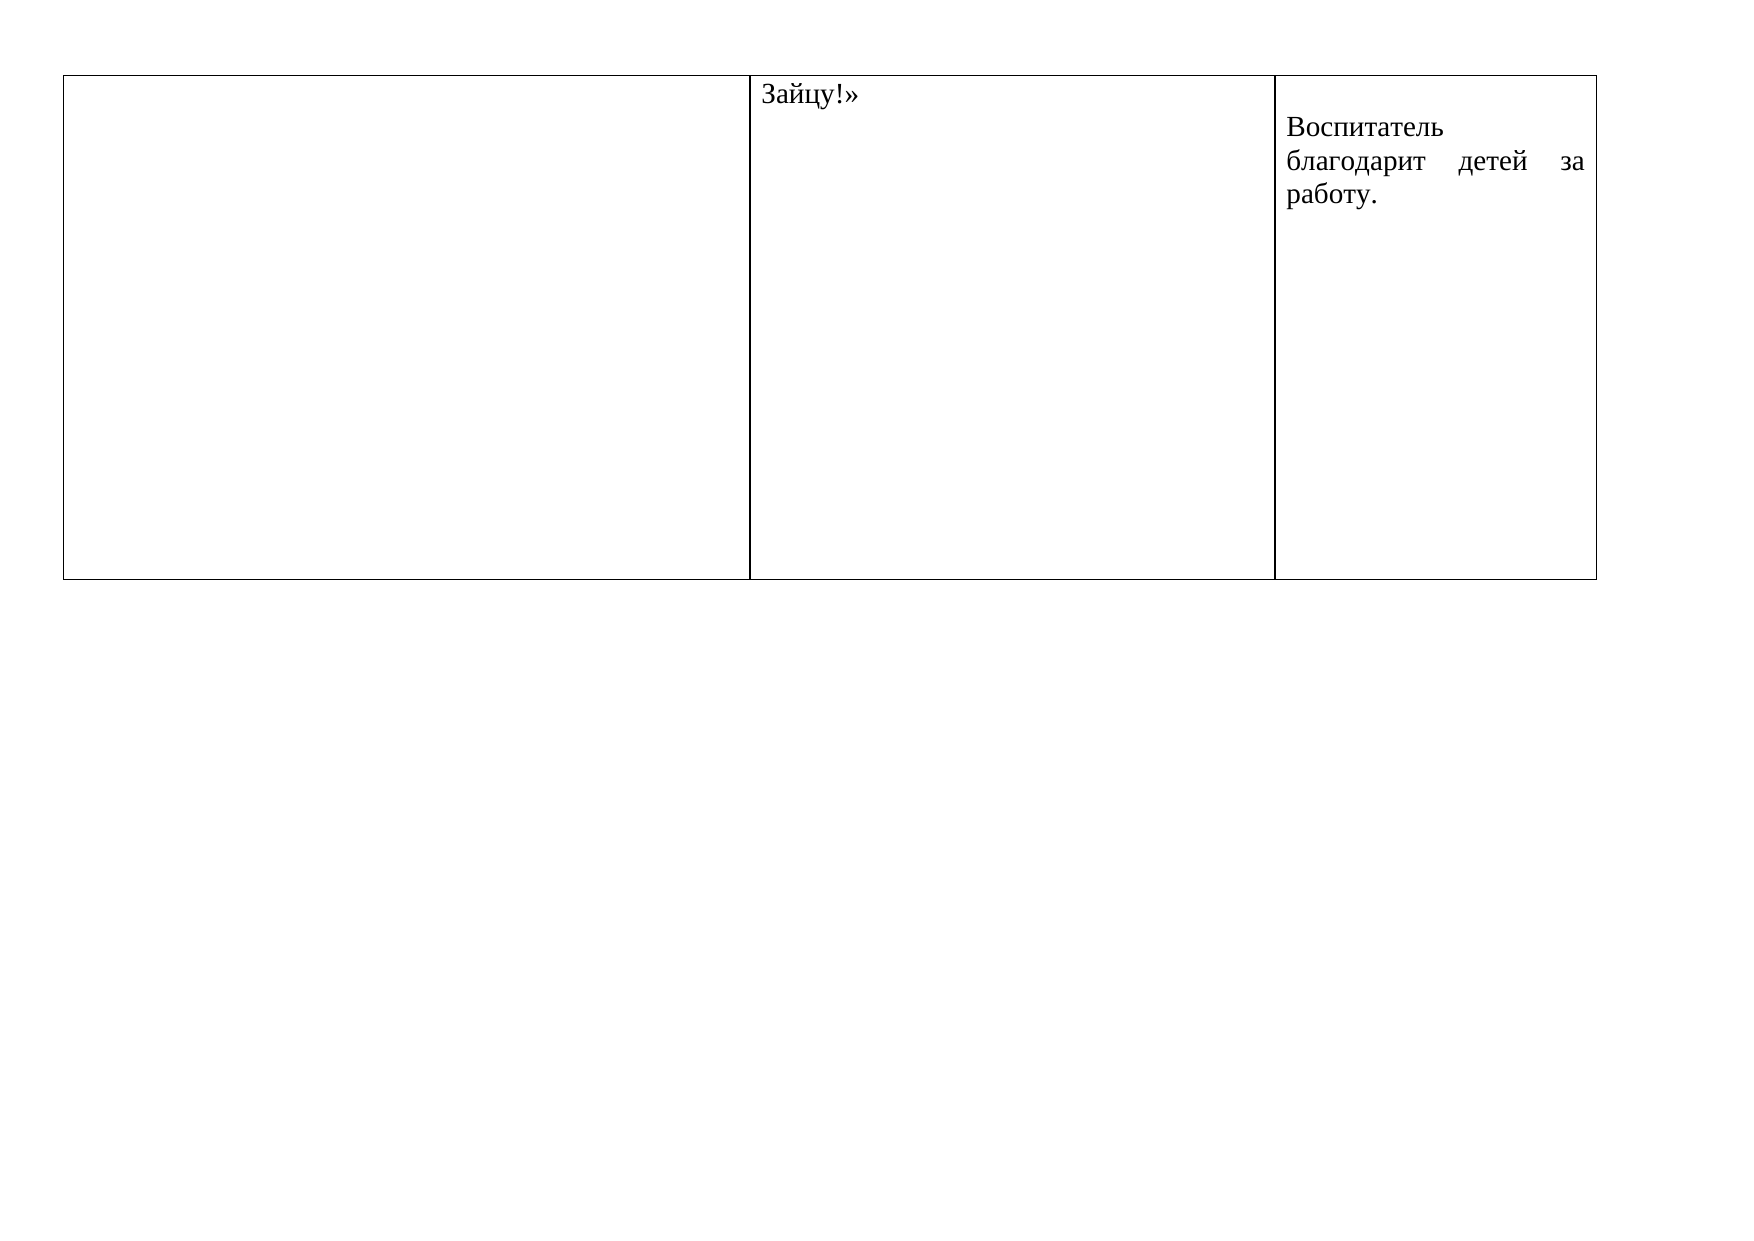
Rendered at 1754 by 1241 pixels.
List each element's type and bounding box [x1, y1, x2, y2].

table_cell [1276, 76, 1596, 579]
table_cell [751, 76, 1274, 579]
table_cell [64, 76, 749, 579]
